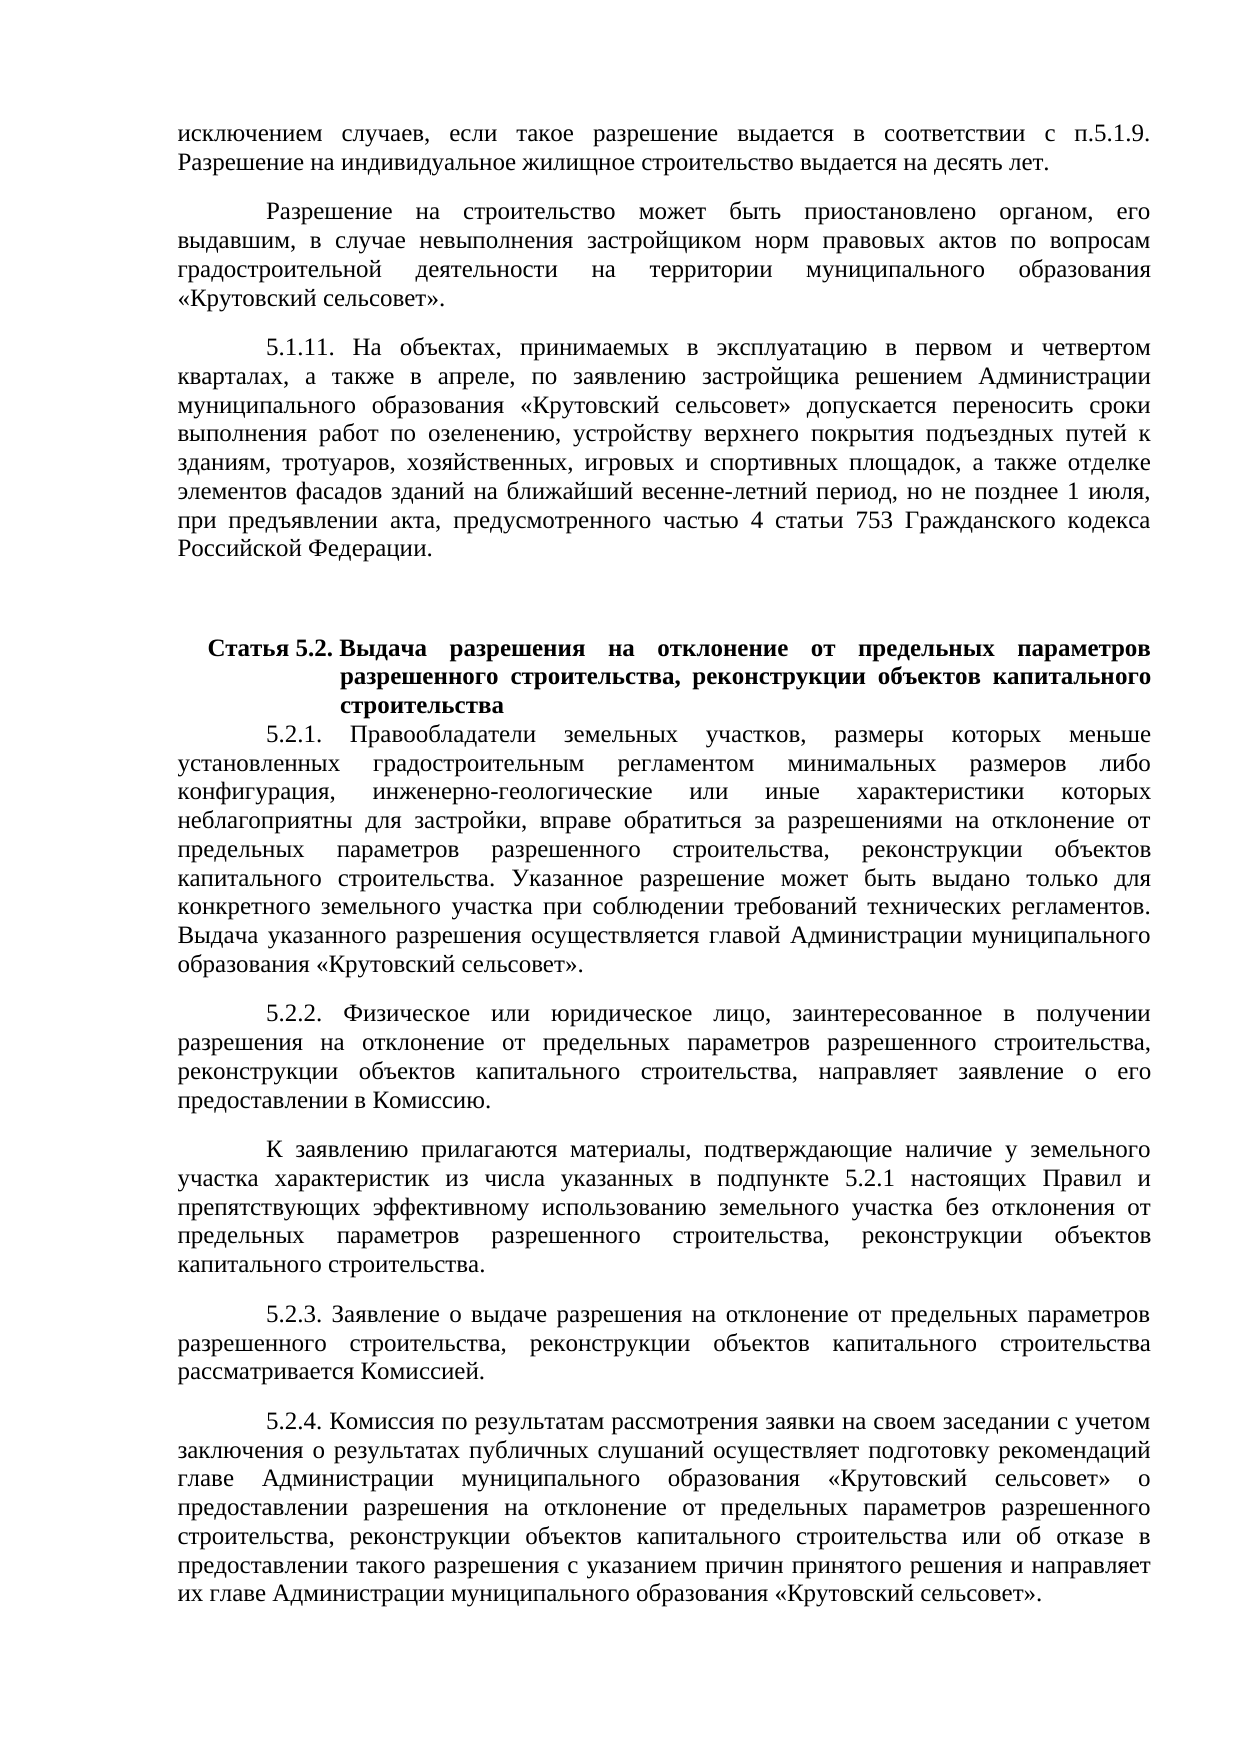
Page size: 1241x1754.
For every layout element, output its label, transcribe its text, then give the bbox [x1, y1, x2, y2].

text 5.1.11. На объектах, принимаемых в эксплуатацию в первом и четвертом кварталах, а также в апреле, по заявлению застройщика решением Администрации муниципального образования «Крутовский сельсовет» допускается переносить сроки выполнения работ по озеленению, устройству верхнего покрытия подъездных путей к зданиям, тротуаров, хозяйственных, игровых и спортивных площадок, а также отделке элементов фасадов зданий на ближайший весенне-летний период, но не позднее 1 июля, при предъявлении акта, предусмотренного частью 4 статьи 753 Гражданского кодекса Российской Федерации. [177, 332, 1152, 562]
list Выдача разрешения на отклонение от предельных параметров разрешенного строительства, реконструкции объектов капитального строительства [207, 633, 1152, 719]
text 5.2.4. Комиссия по результатам рассмотрения заявки на своем заседании с учетом заключения о результатах публичных слушаний осуществляет подготовку рекомендаций главе Администрации муниципального образования «Крутовский сельсовет» о предоставлении разрешения на отклонение от предельных параметров разрешенного строительства, реконструкции объектов капитального строительства или об отказе в предоставлении такого разрешения с указанием причин принятого решения и направляет их главе Администрации муниципального образования «Крутовский сельсовет». [177, 1406, 1152, 1607]
text 5.2.3. Заявление о выдаче разрешения на отклонение от предельных параметров разрешенного строительства, реконструкции объектов капитального строительства рассматривается Комиссией. [177, 1299, 1152, 1385]
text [177, 118, 1152, 176]
text Разрешение на строительство может быть приостановлено органом, его выдавшим, в случае невыполнения застройщиком норм правовых актов по вопросам градостроительной деятельности на территории муниципального образования «Крутовский сельсовет». [177, 196, 1152, 311]
text 5.2.2. Физическое или юридическое лицо, заинтересованное в получении разрешения на отклонение от предельных параметров разрешенного строительства, реконструкции объектов капитального строительства, направляет заявление о его предоставлении в Комиссию. [177, 998, 1152, 1113]
text 5.2.1. Правообладатели земельных участков, размеры которых меньше установленных градостроительным регламентом минимальных размеров либо конфигурация, инженерно-геологические или иные характеристики которых неблагоприятны для застройки, вправе обратиться за разрешениями на отклонение от предельных параметров разрешенного строительства, реконструкции объектов капитального строительства. Указанное разрешение может быть выдано только для конкретного земельного участка при соблюдении требований технических регламентов. Выдача указанного разрешения осуществляется главой Администрации муниципального образования «Крутовский сельсовет». [177, 719, 1152, 978]
text К заявлению прилагаются материалы, подтверждающие наличие у земельного участка характеристик из числа указанных в подпункте 5.2.1 настоящих Правил и препятствующих эффективному использованию земельного участка без отклонения от предельных параметров разрешенного строительства, реконструкции объектов капитального строительства. [177, 1134, 1152, 1278]
